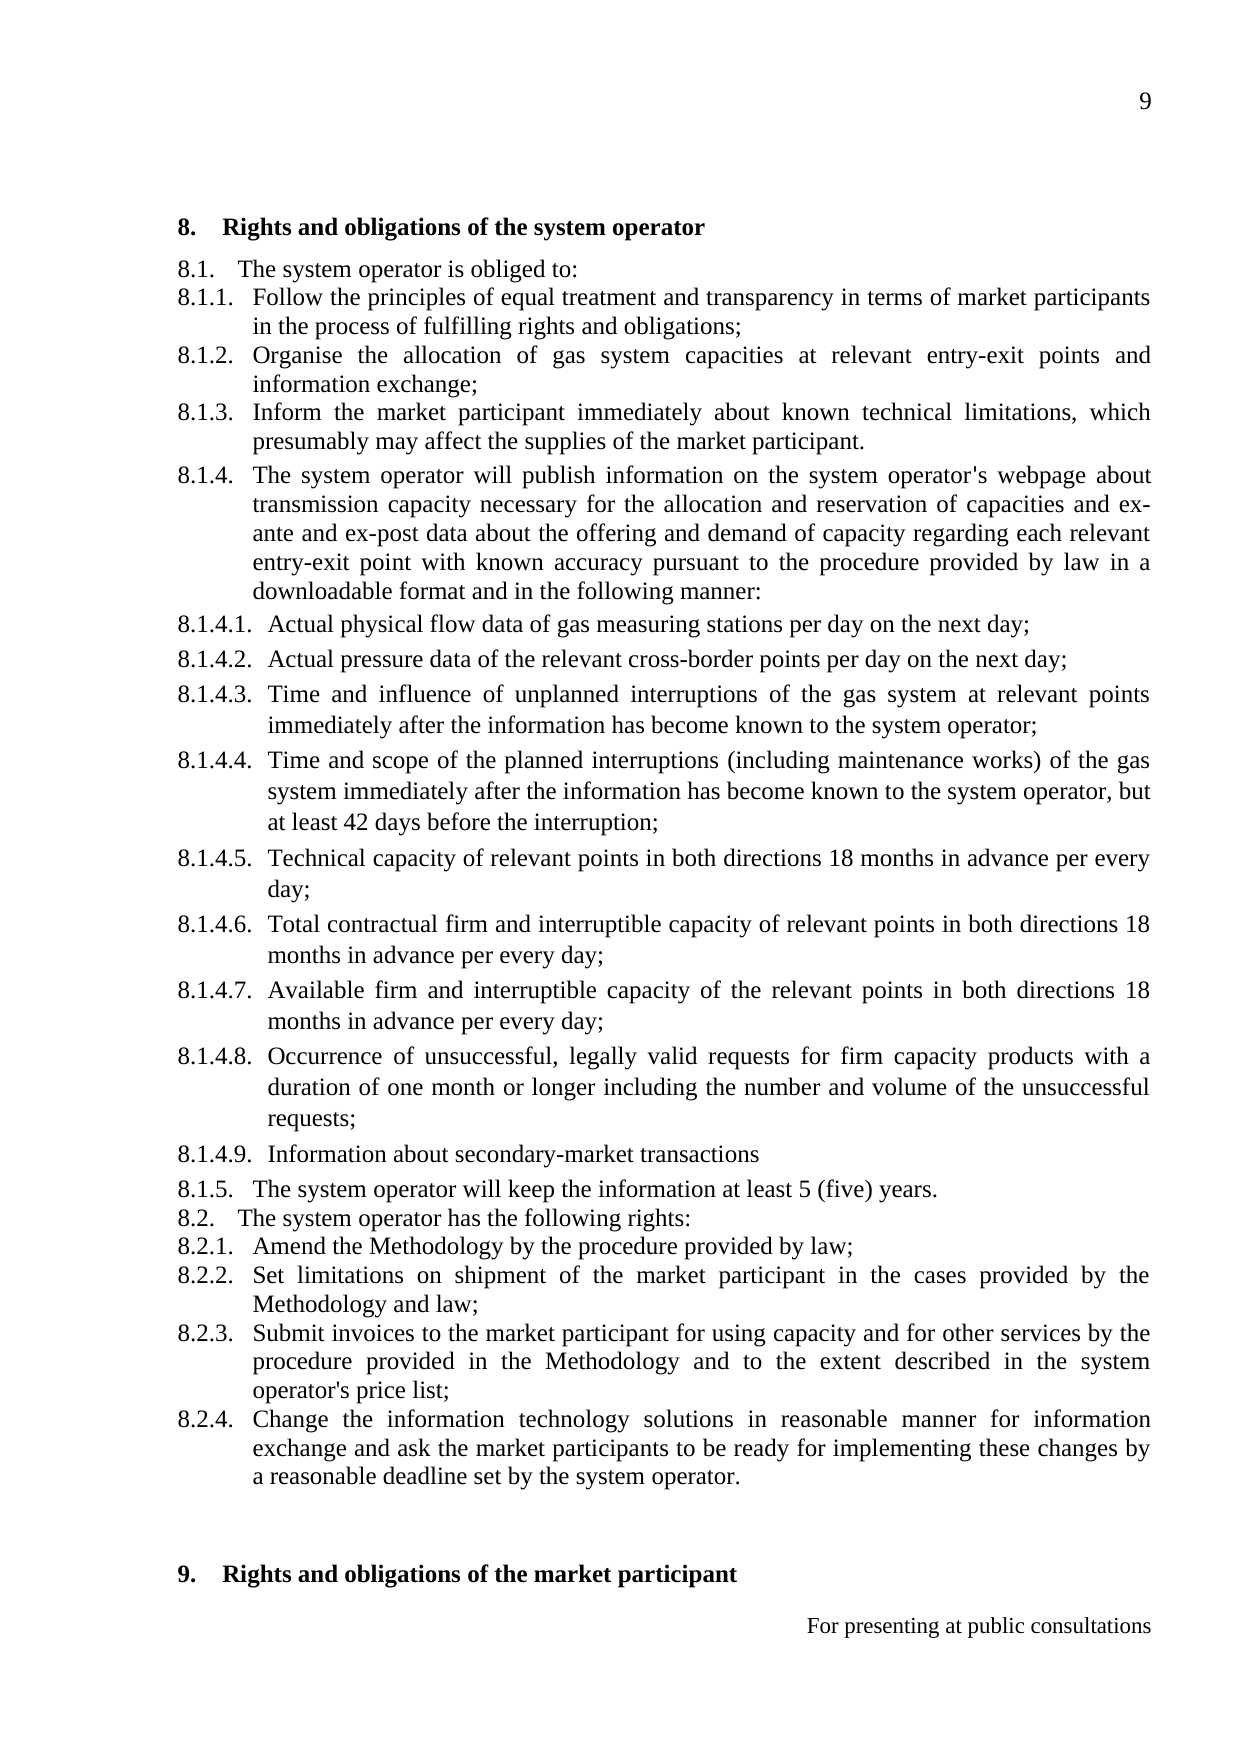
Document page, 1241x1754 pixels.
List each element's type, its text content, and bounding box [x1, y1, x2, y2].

subtitle Information about secondary-market transactions [177, 1139, 1152, 1167]
subtitle Total contractual firm and interruptible capacity of relevant points in both directions 18 months in advance per every day; [177, 909, 1152, 969]
subtitle The system operator has the following rights: [177, 1203, 1152, 1231]
subtitle Inform the market participant immediately about known technical limitations, which presumably may affect the supplies of the market participant. [177, 397, 1152, 455]
subtitle The system operator is obliged to: [177, 254, 1152, 282]
subtitle The system operator will publish information on the system operator's webpage about transmission capacity necessary for the allocation and reservation of capacities and ex-ante and ex-post data about the offering and demand of capacity regarding each relevant entry-exit point with known accuracy pursuant to the procedure provided by law in a downloadable format and in the following manner: [177, 459, 1152, 604]
subtitle Rights and obligations of the system operator [177, 212, 1152, 241]
subtitle Follow the principles of equal treatment and transparency in terms of market participants in the process of fulfilling rights and obligations; [177, 282, 1152, 340]
subtitle Occurrence of unsuccessful, legally valid requests for firm capacity products with a duration of one month or longer including the number and volume of the unsuccessful requests; [177, 1041, 1152, 1132]
subtitle Actual physical flow data of gas measuring stations per day on the next day; [177, 609, 1152, 637]
subtitle Technical capacity of relevant points in both directions 18 months in advance per every day; [177, 843, 1152, 902]
subtitle The system operator will keep the information at least 5 (five) years. [177, 1174, 1152, 1203]
subtitle Organise the allocation of gas system capacities at relevant entry-exit points and information exchange; [177, 340, 1152, 397]
subtitle Amend the Methodology by the procedure provided by law; [177, 1231, 1152, 1260]
subtitle Submit invoices to the market participant for using capacity and for other services by the procedure provided in the Methodology and to the extent described in the system operator's price list; [177, 1318, 1152, 1404]
subtitle Rights and obligations of the market participant [177, 1559, 1152, 1587]
subtitle Change the information technology solutions in reasonable manner for information exchange and ask the market participants to be ready for implementing these changes by a reasonable deadline set by the system operator. [177, 1404, 1152, 1490]
subtitle Time and influence of unplanned interruptions of the gas system at relevant points immediately after the information has become known to the system operator; [177, 679, 1152, 739]
subtitle Time and scope of the planned interruptions (including maintenance works) of the gas system immediately after the information has become known to the system operator, but at least 42 days before the interruption; [177, 745, 1152, 836]
subtitle Available firm and interruptible capacity of the relevant points in both directions 18 months in advance per every day; [177, 975, 1152, 1035]
subtitle Set limitations on shipment of the market participant in the cases provided by the Methodology and law; [177, 1260, 1152, 1318]
subtitle Actual pressure data of the relevant cross-border points per day on the next day; [177, 644, 1152, 673]
